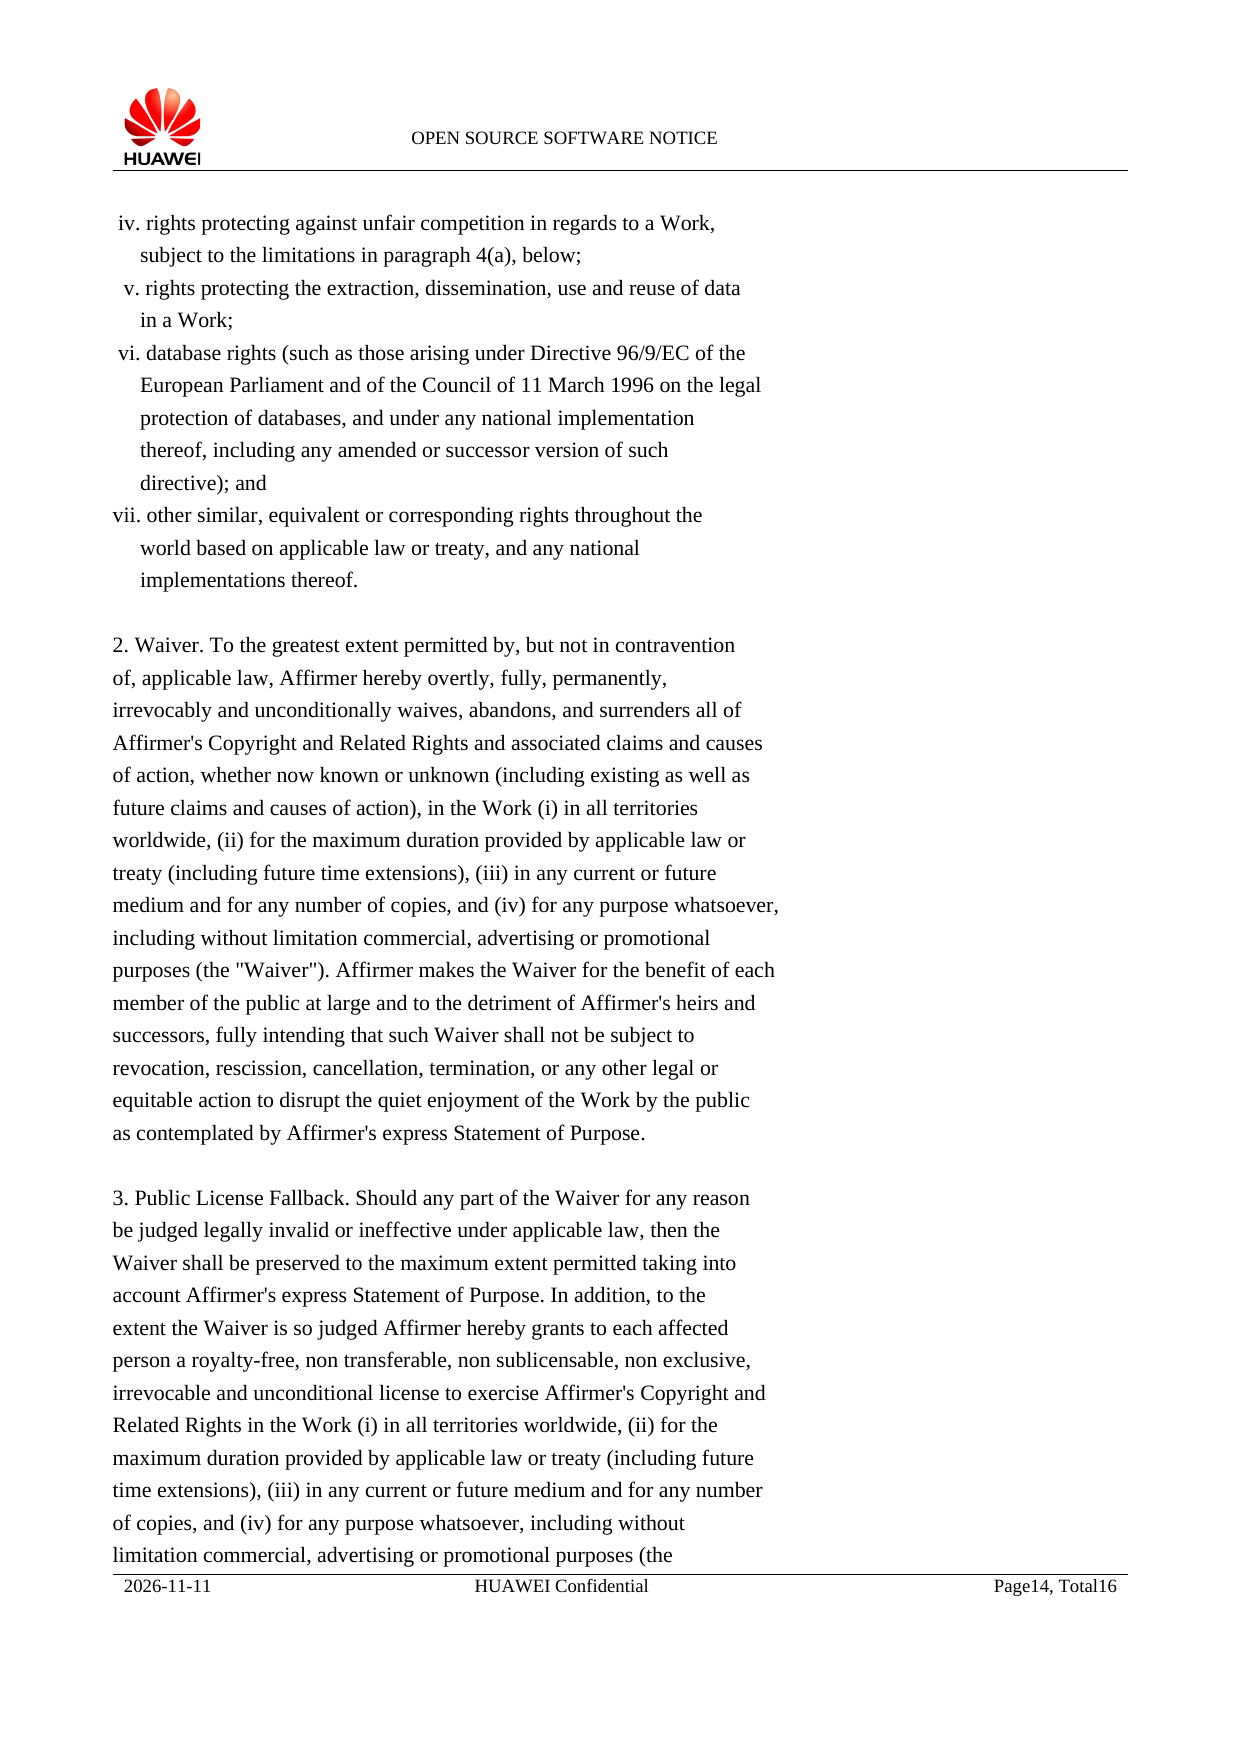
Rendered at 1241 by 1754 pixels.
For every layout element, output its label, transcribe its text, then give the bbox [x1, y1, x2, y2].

picture [124, 88, 201, 165]
